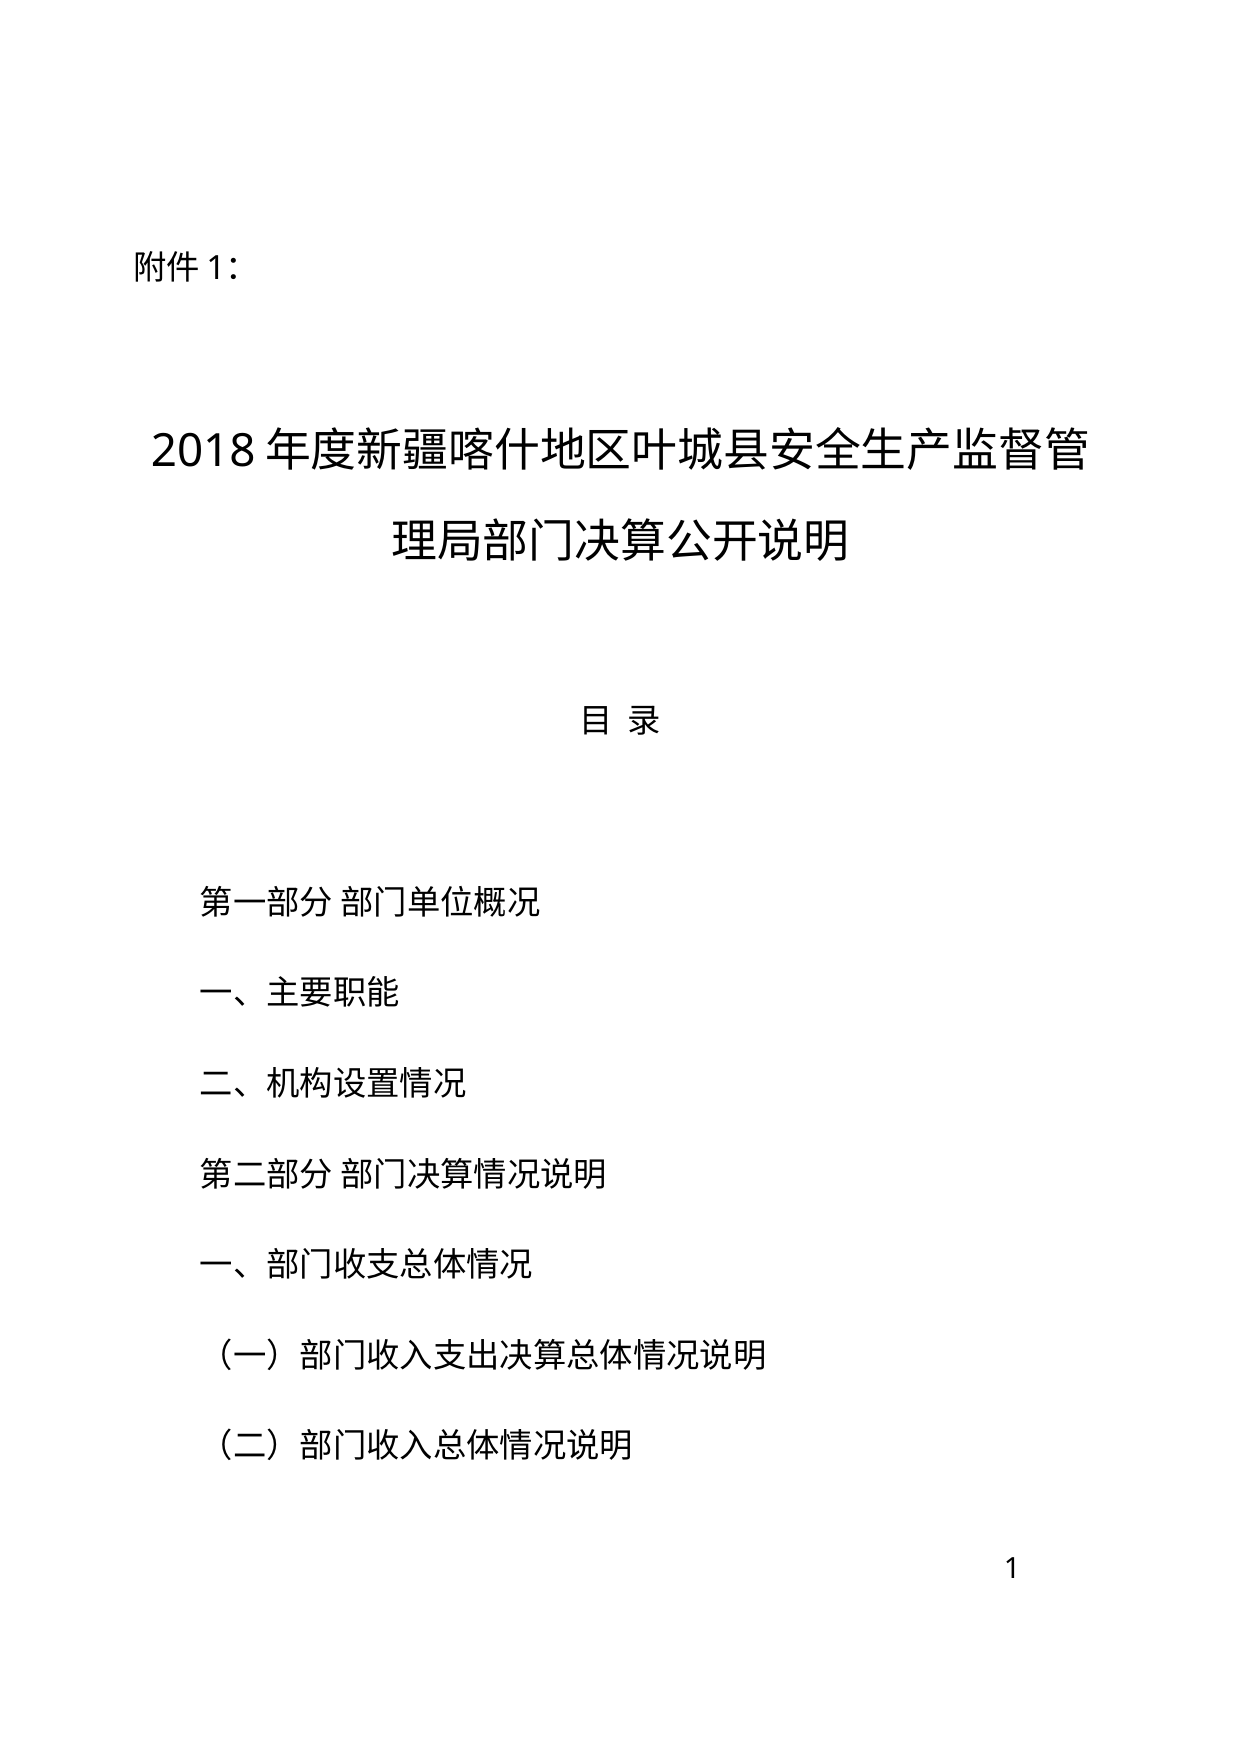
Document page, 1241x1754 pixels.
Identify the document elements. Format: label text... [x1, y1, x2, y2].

text 一、部门收支总体情况 [133, 1217, 1107, 1307]
text 2018年度新疆喀什地区叶城县安全生产监督管理局部门决算公开说明 [133, 401, 1107, 582]
text 二、机构设置情况 [133, 1036, 1107, 1126]
text （二）部门收入总体情况说明 [133, 1398, 1107, 1489]
text 附件1： [133, 220, 1107, 311]
text 第二部分 部门决算情况说明 [133, 1126, 1107, 1217]
text （一）部门收入支出决算总体情况说明 [133, 1307, 1107, 1398]
text 第一部分 部门单位概况 [133, 854, 1107, 945]
text 一、主要职能 [133, 945, 1107, 1036]
text 目 录 [133, 673, 1107, 764]
